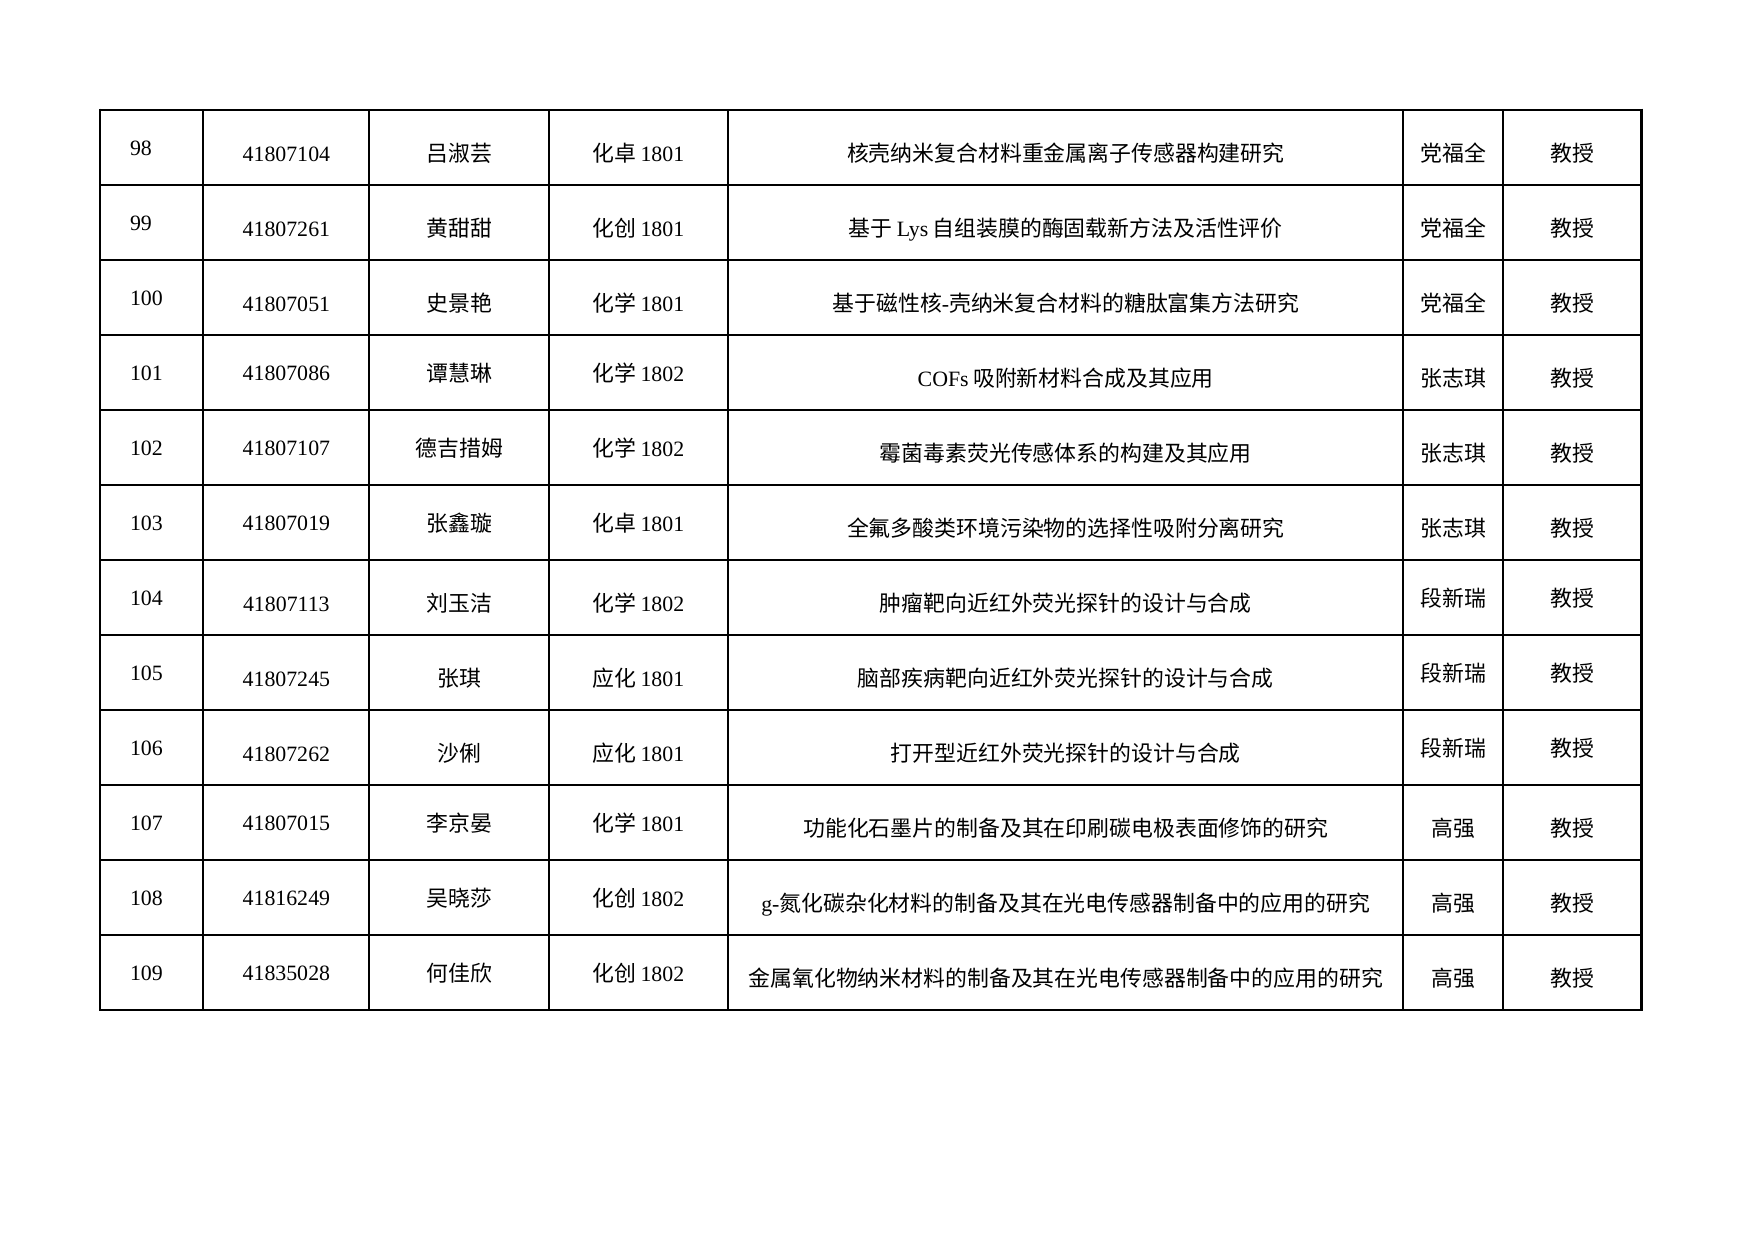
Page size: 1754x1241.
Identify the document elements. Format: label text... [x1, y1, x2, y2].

table_cell 全氟多酸类环境污染物的选择性吸附分离研究 [729, 486, 1402, 558]
table_cell 谭慧琳 [370, 336, 548, 408]
table_cell [101, 636, 202, 708]
table_cell 应化1801 [550, 711, 727, 783]
table_cell [101, 111, 202, 183]
table_cell 化创1801 [550, 186, 727, 258]
table_cell 化学1801 [550, 261, 727, 333]
table_cell 高强 [1404, 786, 1502, 858]
table_cell 张志琪 [1404, 411, 1502, 483]
table_cell [101, 261, 202, 333]
table_cell 黄甜甜 [370, 186, 548, 258]
table_cell [101, 486, 202, 558]
table_cell 41807113 [204, 561, 368, 633]
table_cell [101, 186, 202, 258]
table_cell 应化1801 [550, 636, 727, 708]
table_cell 何佳欣 [370, 936, 548, 1008]
table_cell 核壳纳米复合材料重金属离子传感器构建研究 [729, 111, 1402, 183]
table_cell 41807051 [204, 261, 368, 333]
table_cell 教授 [1504, 936, 1640, 1008]
table_cell 段新瑞 [1404, 711, 1502, 783]
table_cell 化学1802 [550, 411, 727, 483]
table_cell 化卓1801 [550, 111, 727, 183]
table_cell 教授 [1504, 111, 1640, 183]
table_cell 教授 [1504, 861, 1640, 933]
table_cell 德吉措姆 [370, 411, 548, 483]
table_cell g-氮化碳杂化材料的制备及其在光电传感器制备中的应用的研究 [729, 861, 1402, 933]
table_cell 教授 [1504, 711, 1640, 783]
table_cell 教授 [1504, 561, 1640, 633]
table_cell COFs吸附新材料合成及其应用 [729, 336, 1402, 408]
table_cell 基于Lys自组装膜的酶固载新方法及活性评价 [729, 186, 1402, 258]
table_cell 教授 [1504, 336, 1640, 408]
table_cell 功能化石墨片的制备及其在印刷碳电极表面修饰的研究 [729, 786, 1402, 858]
table_cell 41807015 [204, 786, 368, 858]
table_cell 教授 [1504, 261, 1640, 333]
table_cell 化创1802 [550, 936, 727, 1008]
table_cell 教授 [1504, 786, 1640, 858]
table_cell 41807104 [204, 111, 368, 183]
table_cell 高强 [1404, 936, 1502, 1008]
table_cell 化卓1801 [550, 486, 727, 558]
table_cell 打开型近红外荧光探针的设计与合成 [729, 711, 1402, 783]
table_cell 教授 [1504, 411, 1640, 483]
table_cell 党福全 [1404, 186, 1502, 258]
table_cell [101, 711, 202, 783]
table_cell 张志琪 [1404, 486, 1502, 558]
table_cell 化创1802 [550, 861, 727, 933]
table_cell 刘玉洁 [370, 561, 548, 633]
table_cell [101, 936, 202, 1008]
table_cell 41807019 [204, 486, 368, 558]
table_cell 金属氧化物纳米材料的制备及其在光电传感器制备中的应用的研究 [729, 936, 1402, 1008]
table_cell [101, 411, 202, 483]
table_cell 41807262 [204, 711, 368, 783]
table_cell 张琪 [370, 636, 548, 708]
table_cell 李京晏 [370, 786, 548, 858]
table_cell 化学1802 [550, 561, 727, 633]
table_cell 教授 [1504, 186, 1640, 258]
table_cell 41807086 [204, 336, 368, 408]
table_cell 史景艳 [370, 261, 548, 333]
table_cell 党福全 [1404, 261, 1502, 333]
table_cell 基于磁性核-壳纳米复合材料的糖肽富集方法研究 [729, 261, 1402, 333]
table_cell 教授 [1504, 636, 1640, 708]
table_cell 化学1801 [550, 786, 727, 858]
table_cell 张鑫璇 [370, 486, 548, 558]
table_cell [101, 786, 202, 858]
table_cell 段新瑞 [1404, 636, 1502, 708]
table_cell 脑部疾病靶向近红外荧光探针的设计与合成 [729, 636, 1402, 708]
table_cell 张志琪 [1404, 336, 1502, 408]
table_cell 41835028 [204, 936, 368, 1008]
table_cell 41807107 [204, 411, 368, 483]
table_cell 沙俐 [370, 711, 548, 783]
table_cell 化学1802 [550, 336, 727, 408]
table_cell 吕淑芸 [370, 111, 548, 183]
table_cell 41807245 [204, 636, 368, 708]
table_cell 41816249 [204, 861, 368, 933]
table_cell [101, 861, 202, 933]
table_cell 教授 [1504, 486, 1640, 558]
table_cell 霉菌毒素荧光传感体系的构建及其应用 [729, 411, 1402, 483]
table_cell 肿瘤靶向近红外荧光探针的设计与合成 [729, 561, 1402, 633]
table_cell [101, 336, 202, 408]
table_cell [101, 561, 202, 633]
table_cell 吴晓莎 [370, 861, 548, 933]
table_cell 党福全 [1404, 111, 1502, 183]
table_cell 段新瑞 [1404, 561, 1502, 633]
table_cell 高强 [1404, 861, 1502, 933]
table_cell 41807261 [204, 186, 368, 258]
